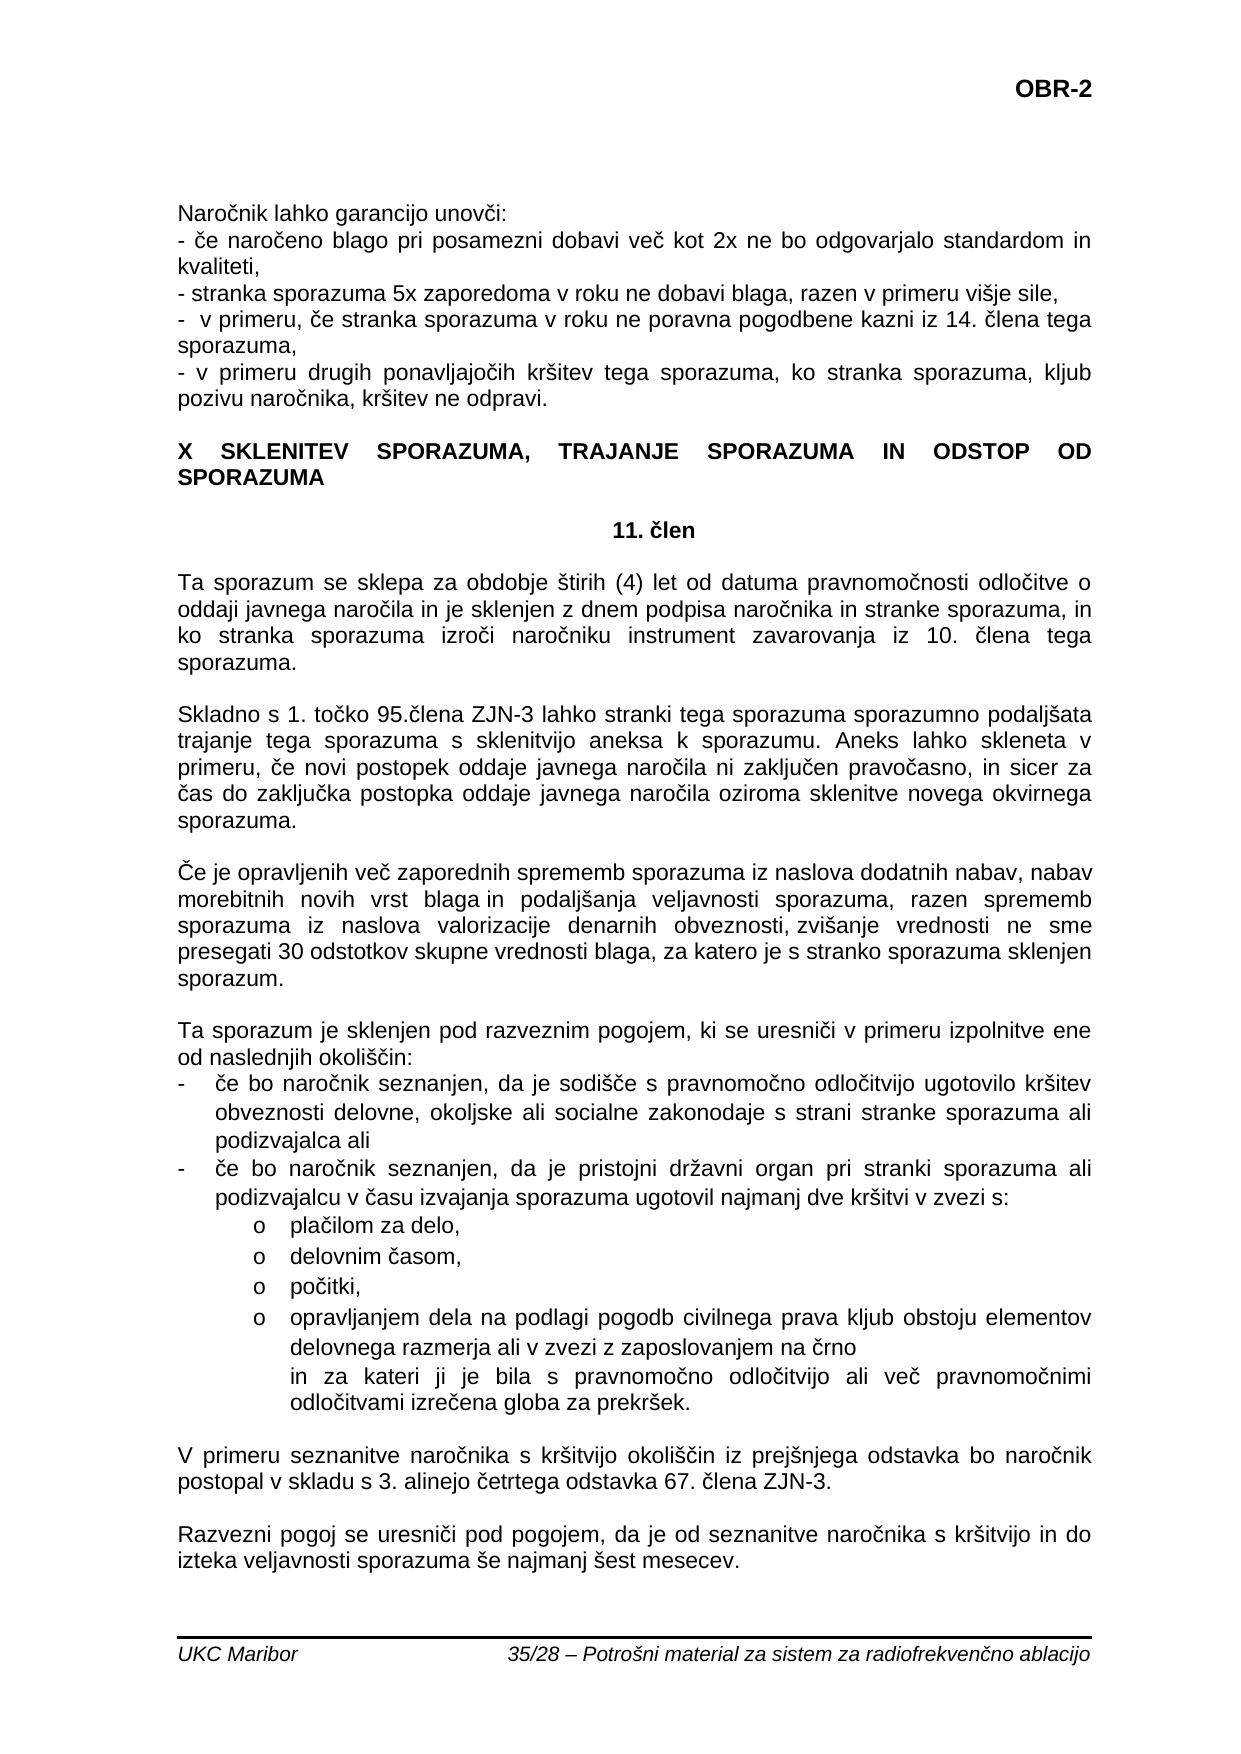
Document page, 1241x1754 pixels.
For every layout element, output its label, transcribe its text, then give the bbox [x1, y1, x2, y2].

text - v primeru, če stranka sporazuma v roku ne poravna pogodbene kazni iz 14. člena tega sporazuma, [177, 306, 1092, 358]
text Skladno s 1. točko 95.člena ZJN-3 lahko stranki tega sporazuma sporazumno podaljšata trajanje tega sporazuma s sklenitvijo aneksa k sporazumu. Aneks lahko skleneta v primeru, če novi postopek oddaje javnega naročila ni zaključen pravočasno, in sicer za čas do zaključka postopka oddaje javnega naročila oziroma sklenitve novega okvirnega sporazuma. [177, 701, 1092, 833]
text Naročnik lahko garancijo unovči: [177, 200, 1092, 227]
text Če je opravljenih več zaporednih sprememb sporazuma iz naslova dodatnih nabav, nabav morebitnih novih vrst blaga in podaljšanja veljavnosti sporazuma, razen sprememb sporazuma iz naslova valorizacije denarnih obveznosti, zvišanje vrednosti ne sme presegati 30 odstotkov skupne vrednosti blaga, za katero je s stranko sporazuma sklenjen sporazum. [177, 859, 1092, 991]
list opravljanjem dela na podlagi pogodb civilnega prava kljub obstoju elementov delovnega razmerja ali v zvezi z zaposlovanjem na črno [252, 1304, 1092, 1361]
subtitle X SKLENITEV SPORAZUMA, TRAJANJE SPORAZUMA IN ODSTOP OD SPORAZUMA [177, 438, 1092, 490]
list člen [215, 517, 1092, 543]
text - stranka sporazuma 5x zaporedoma v roku ne dobavi blaga, razen v primeru višje sile, [177, 279, 1092, 306]
list plačilom za delo, [252, 1212, 1092, 1241]
list če bo naročnik seznanjen, da je sodišče s pravnomočno odločitvijo ugotovilo kršitev obveznosti delovne, okoljske ali socialne zakonodaje s strani stranke sporazuma ali podizvajalca ali [177, 1070, 1092, 1153]
text V primeru seznanitve naročnika s kršitvijo okoliščin iz prejšnjega odstavka bo naročnik postopal v skladu s 3. alinejo četrtega odstavka 67. člena ZJN-3. [177, 1442, 1092, 1494]
text - če naročeno blago pri posamezni dobavi več kot 2x ne bo odgovarjalo standardom in kvaliteti, [177, 227, 1092, 279]
text Ta sporazum je sklenjen pod razveznim pogojem, ki se uresniči v primeru izpolnitve ene od naslednjih okoliščin: [177, 1017, 1092, 1070]
list počitki, [252, 1273, 1092, 1302]
text - v primeru drugih ponavljajočih kršitev tega sporazuma, ko stranka sporazuma, kljub pozivu naročnika, kršitev ne odpravi. [177, 358, 1092, 411]
list delovnim časom, [252, 1243, 1092, 1271]
text Ta sporazum se sklepa za obdobje štirih (4) let od datuma pravnomočnosti odločitve o oddaji javnega naročila in je sklenjen z dnem podpisa naročnika in stranke sporazuma, in ko stranka sporazuma izroči naročniku instrument zavarovanja iz 10. člena tega sporazuma. [177, 569, 1092, 675]
text Razvezni pogoj se uresniči pod pogojem, da je od seznanitve naročnika s kršitvijo in do izteka veljavnosti sporazuma še najmanj šest mesecev. [177, 1521, 1092, 1573]
text in za kateri ji je bila s pravnomočno odločitvijo ali več pravnomočnimi odločitvami izrečena globa za prekršek. [290, 1363, 1092, 1415]
list če bo naročnik seznanjen, da je pristojni državni organ pri stranki sporazuma ali podizvajalcu v času izvajanja sporazuma ugotovil najmanj dve kršitvi v zvezi s: [177, 1155, 1092, 1210]
